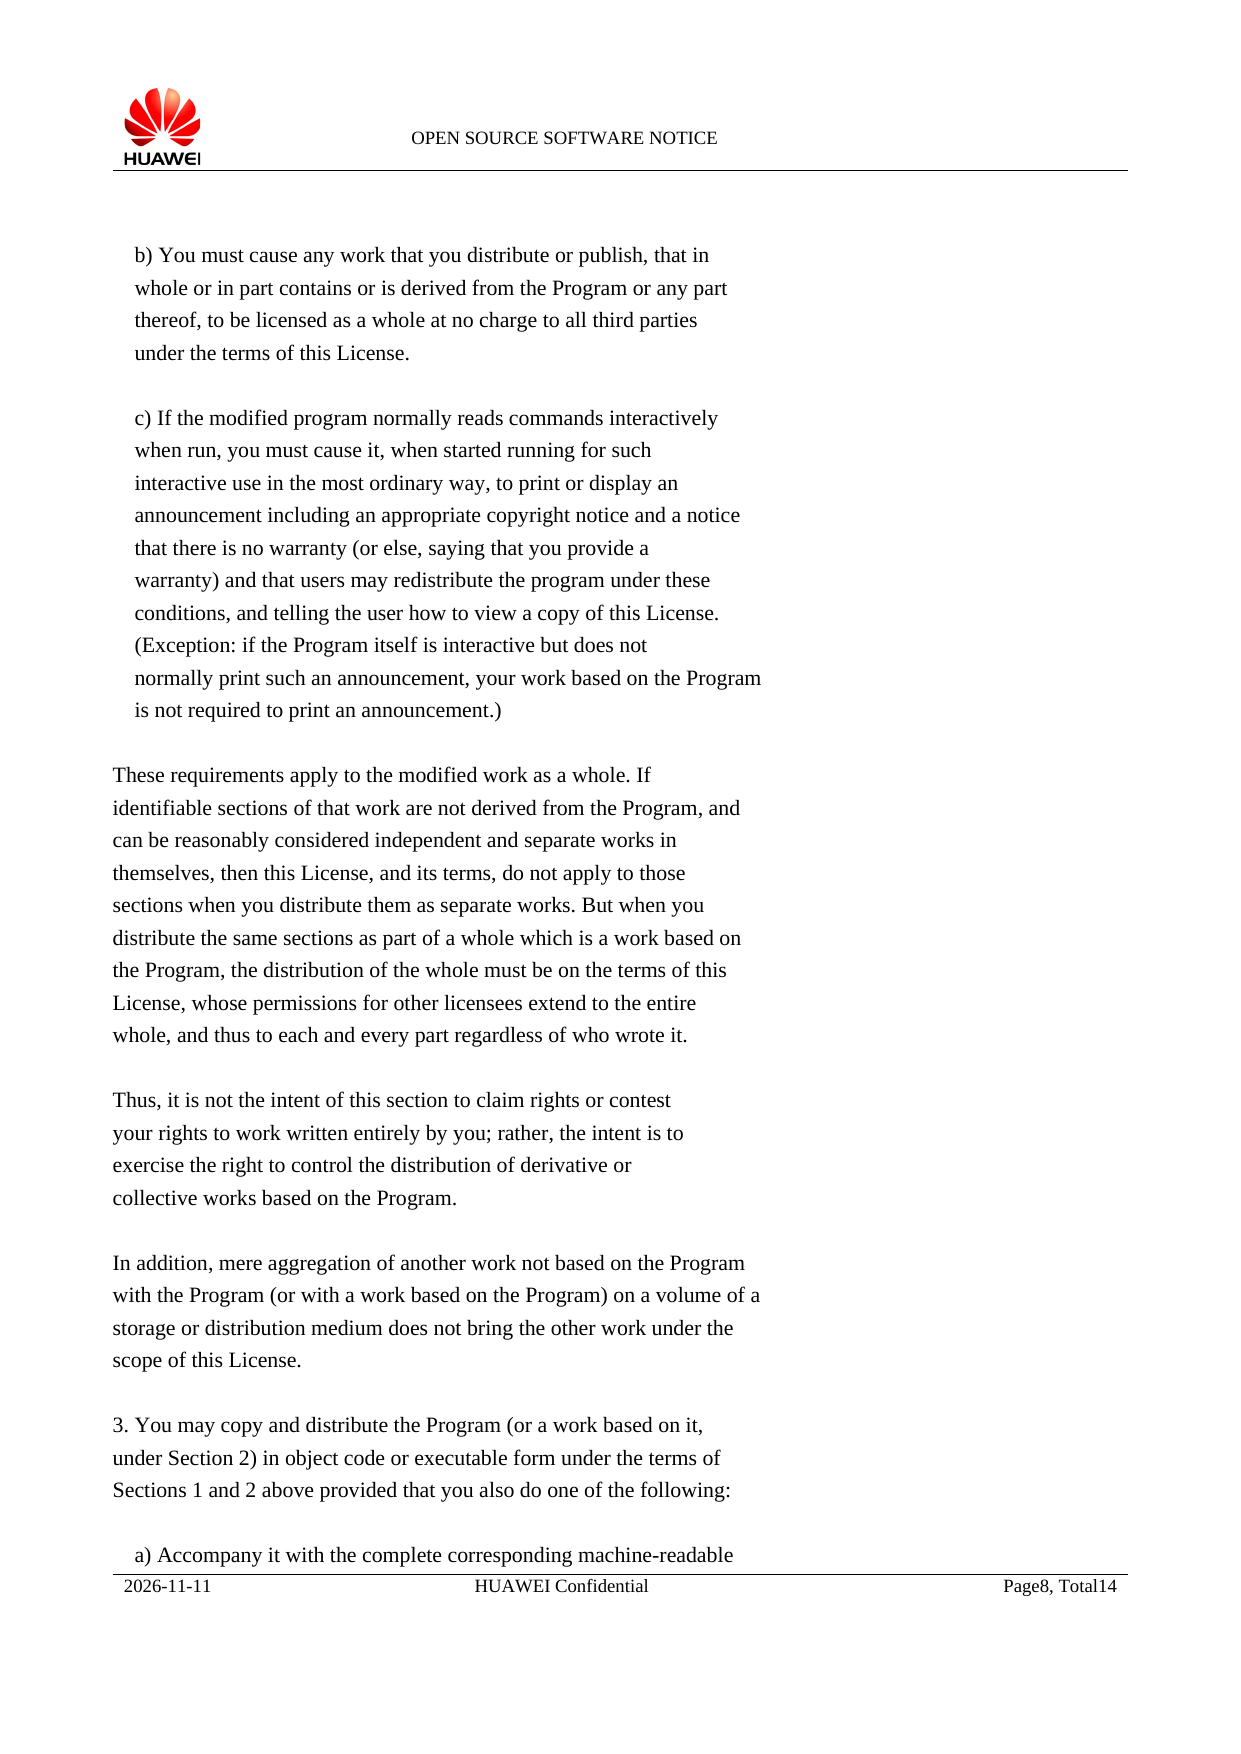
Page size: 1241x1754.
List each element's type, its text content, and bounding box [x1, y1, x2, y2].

picture [124, 88, 201, 165]
